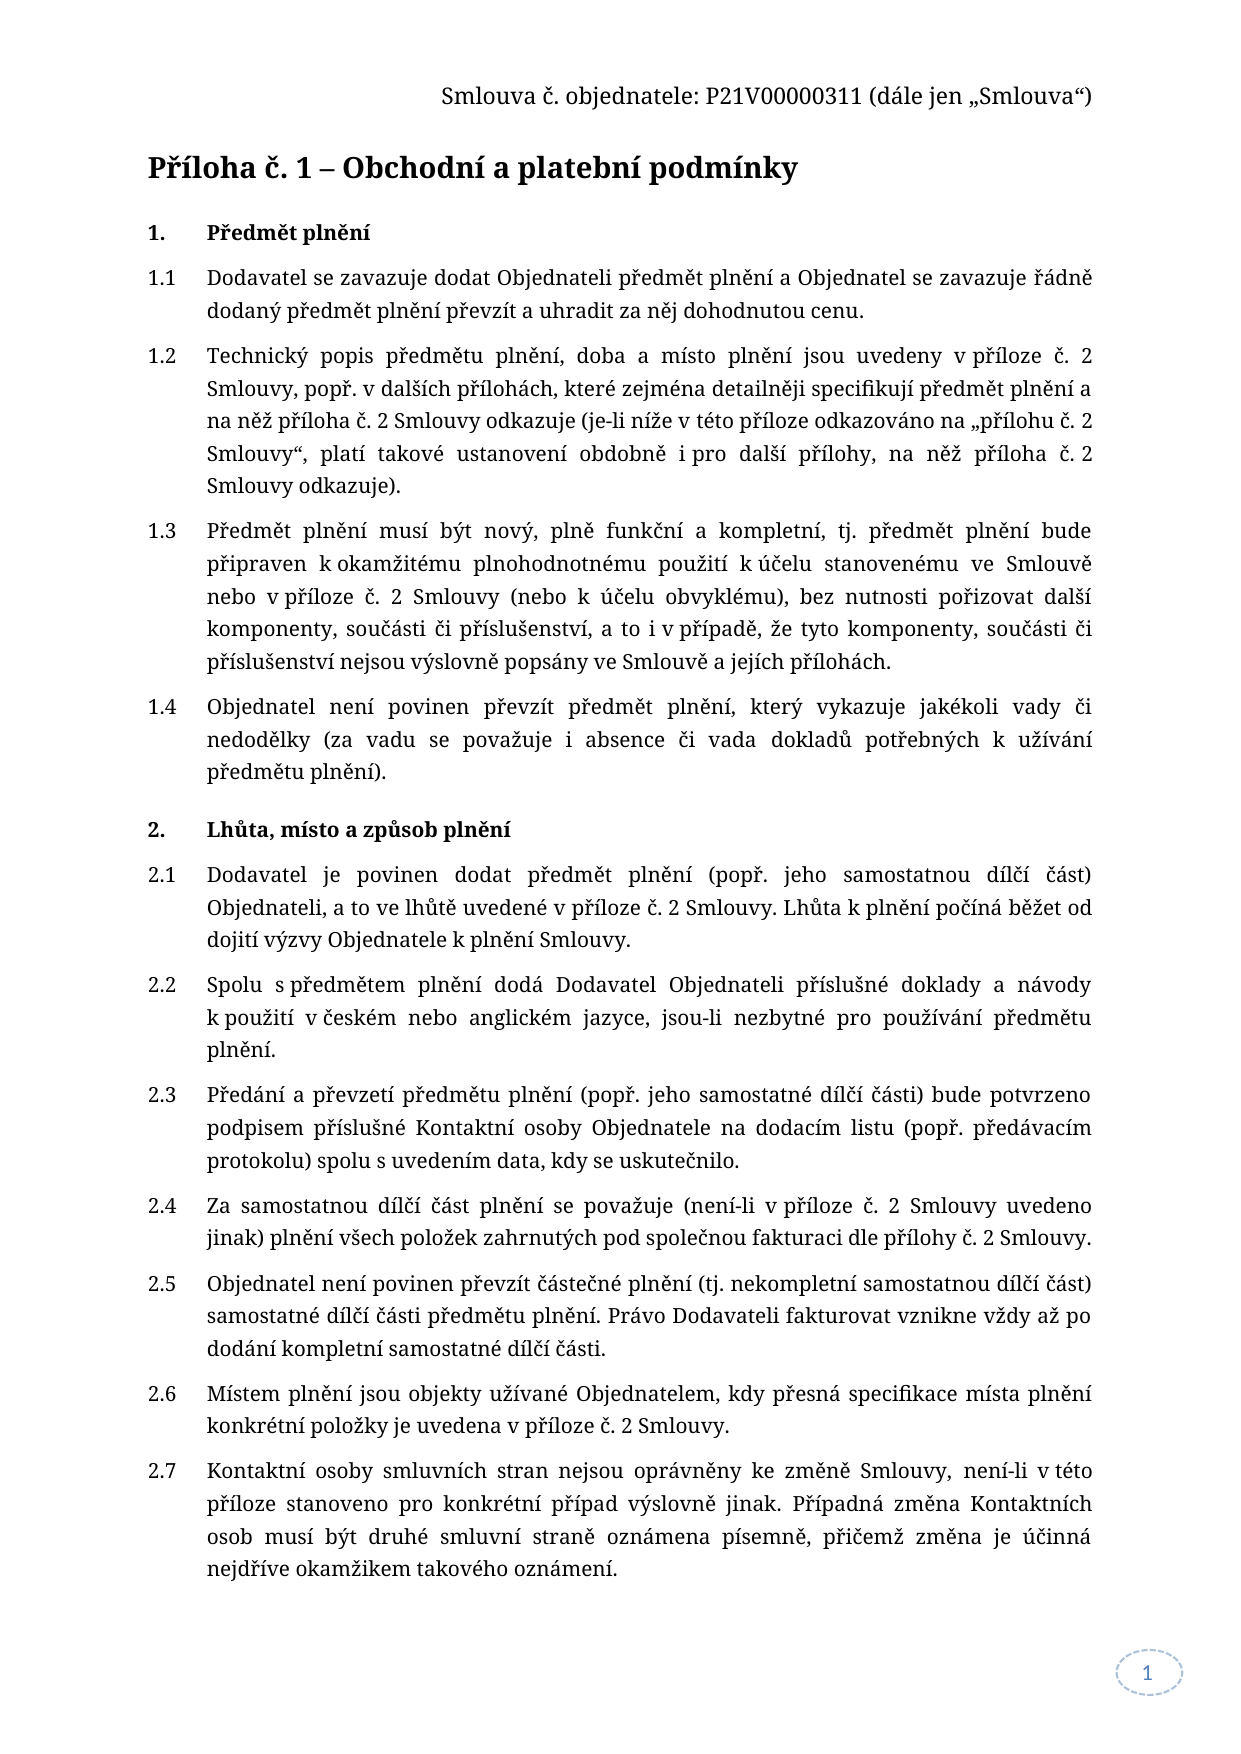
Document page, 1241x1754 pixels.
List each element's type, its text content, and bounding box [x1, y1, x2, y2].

list Předmět plnění [148, 218, 1093, 247]
list Dodavatel se zavazuje dodat Objednateli předmět plnění a Objednatel se zavazuje řádně dodaný předmět plnění převzít a uhradit za něj dohodnutou cenu. [148, 263, 1093, 324]
list Kontaktní osoby smluvních stran nejsou oprávněny ke změně Smlouvy, není-li v této příloze stanoveno pro konkrétní případ výslovně jinak. Případná změna Kontaktních osob musí být druhé smluvní straně oznámena písemně, přičemž změna je účinná nejdříve okamžikem takového oznámení. [148, 1457, 1093, 1583]
list Objednatel není povinen převzít předmět plnění, který vykazuje jakékoli vady či nedodělky (za vadu se považuje i absence či vada dokladů potřebných k užívání předmětu plnění). [148, 692, 1093, 786]
list Objednatel není povinen převzít částečné plnění (tj. nekompletní samostatnou dílčí část) samostatné dílčí části předmětu plnění. Právo Dodavateli fakturovat vznikne vždy až po dodání kompletní samostatné dílčí části. [148, 1269, 1093, 1362]
list Místem plnění jsou objekty užívané Objednatelem, kdy přesná specifikace místa plnění konkrétní položky je uvedena v příloze č. 2 Smlouvy. [148, 1379, 1093, 1440]
list Předání a převzetí předmětu plnění (popř. jeho samostatné dílčí části) bude potvrzeno podpisem příslušné Kontaktní osoby Objednatele na dodacím listu (popř. předávacím protokolu) spolu s uvedením data, kdy se uskutečnilo. [148, 1081, 1093, 1174]
text Příloha č. 1 – Obchodní a platební podmínky [148, 148, 1093, 187]
list Lhůta, místo a způsob plnění [148, 815, 1093, 843]
list Dodavatel je povinen dodat předmět plnění (popř. jeho samostatnou dílčí část) Objednateli, a to ve lhůtě uvedené v příloze č. 2 Smlouvy. Lhůta k plnění počíná běžet od dojití výzvy Objednatele k plnění Smlouvy. [148, 860, 1093, 954]
list Za samostatnou dílčí část plnění se považuje (není-li v příloze č. 2 Smlouvy uvedeno jinak) plnění všech položek zahrnutých pod společnou fakturaci dle přílohy č. 2 Smlouvy. [148, 1191, 1093, 1252]
list Spolu s předmětem plnění dodá Dodavatel Objednateli příslušné doklady a návody k použití v českém nebo anglickém jazyce, jsou-li nezbytné pro používání předmětu plnění. [148, 970, 1093, 1064]
list Předmět plnění musí být nový, plně funkční a kompletní, tj. předmět plnění bude připraven k okamžitému plnohodnotnému použití k účelu stanovenému ve Smlouvě nebo v příloze č. 2 Smlouvy (nebo k účelu obvyklému), bez nutnosti pořizovat další komponenty, součásti či příslušenství, a to i v případě, že tyto komponenty, součásti či příslušenství nejsou výslovně popsány ve Smlouvě a jejích přílohách. [148, 517, 1093, 675]
list Technický popis předmětu plnění, doba a místo plnění jsou uvedeny v příloze č. 2 Smlouvy, popř. v dalších přílohách, které zejména detailněji specifikují předmět plnění a na něž příloha č. 2 Smlouvy odkazuje (je-li níže v této příloze odkazováno na „přílohu č. 2 Smlouvy“, platí takové ustanovení obdobně i pro další přílohy, na něž příloha č. 2 Smlouvy odkazuje). [148, 341, 1093, 500]
